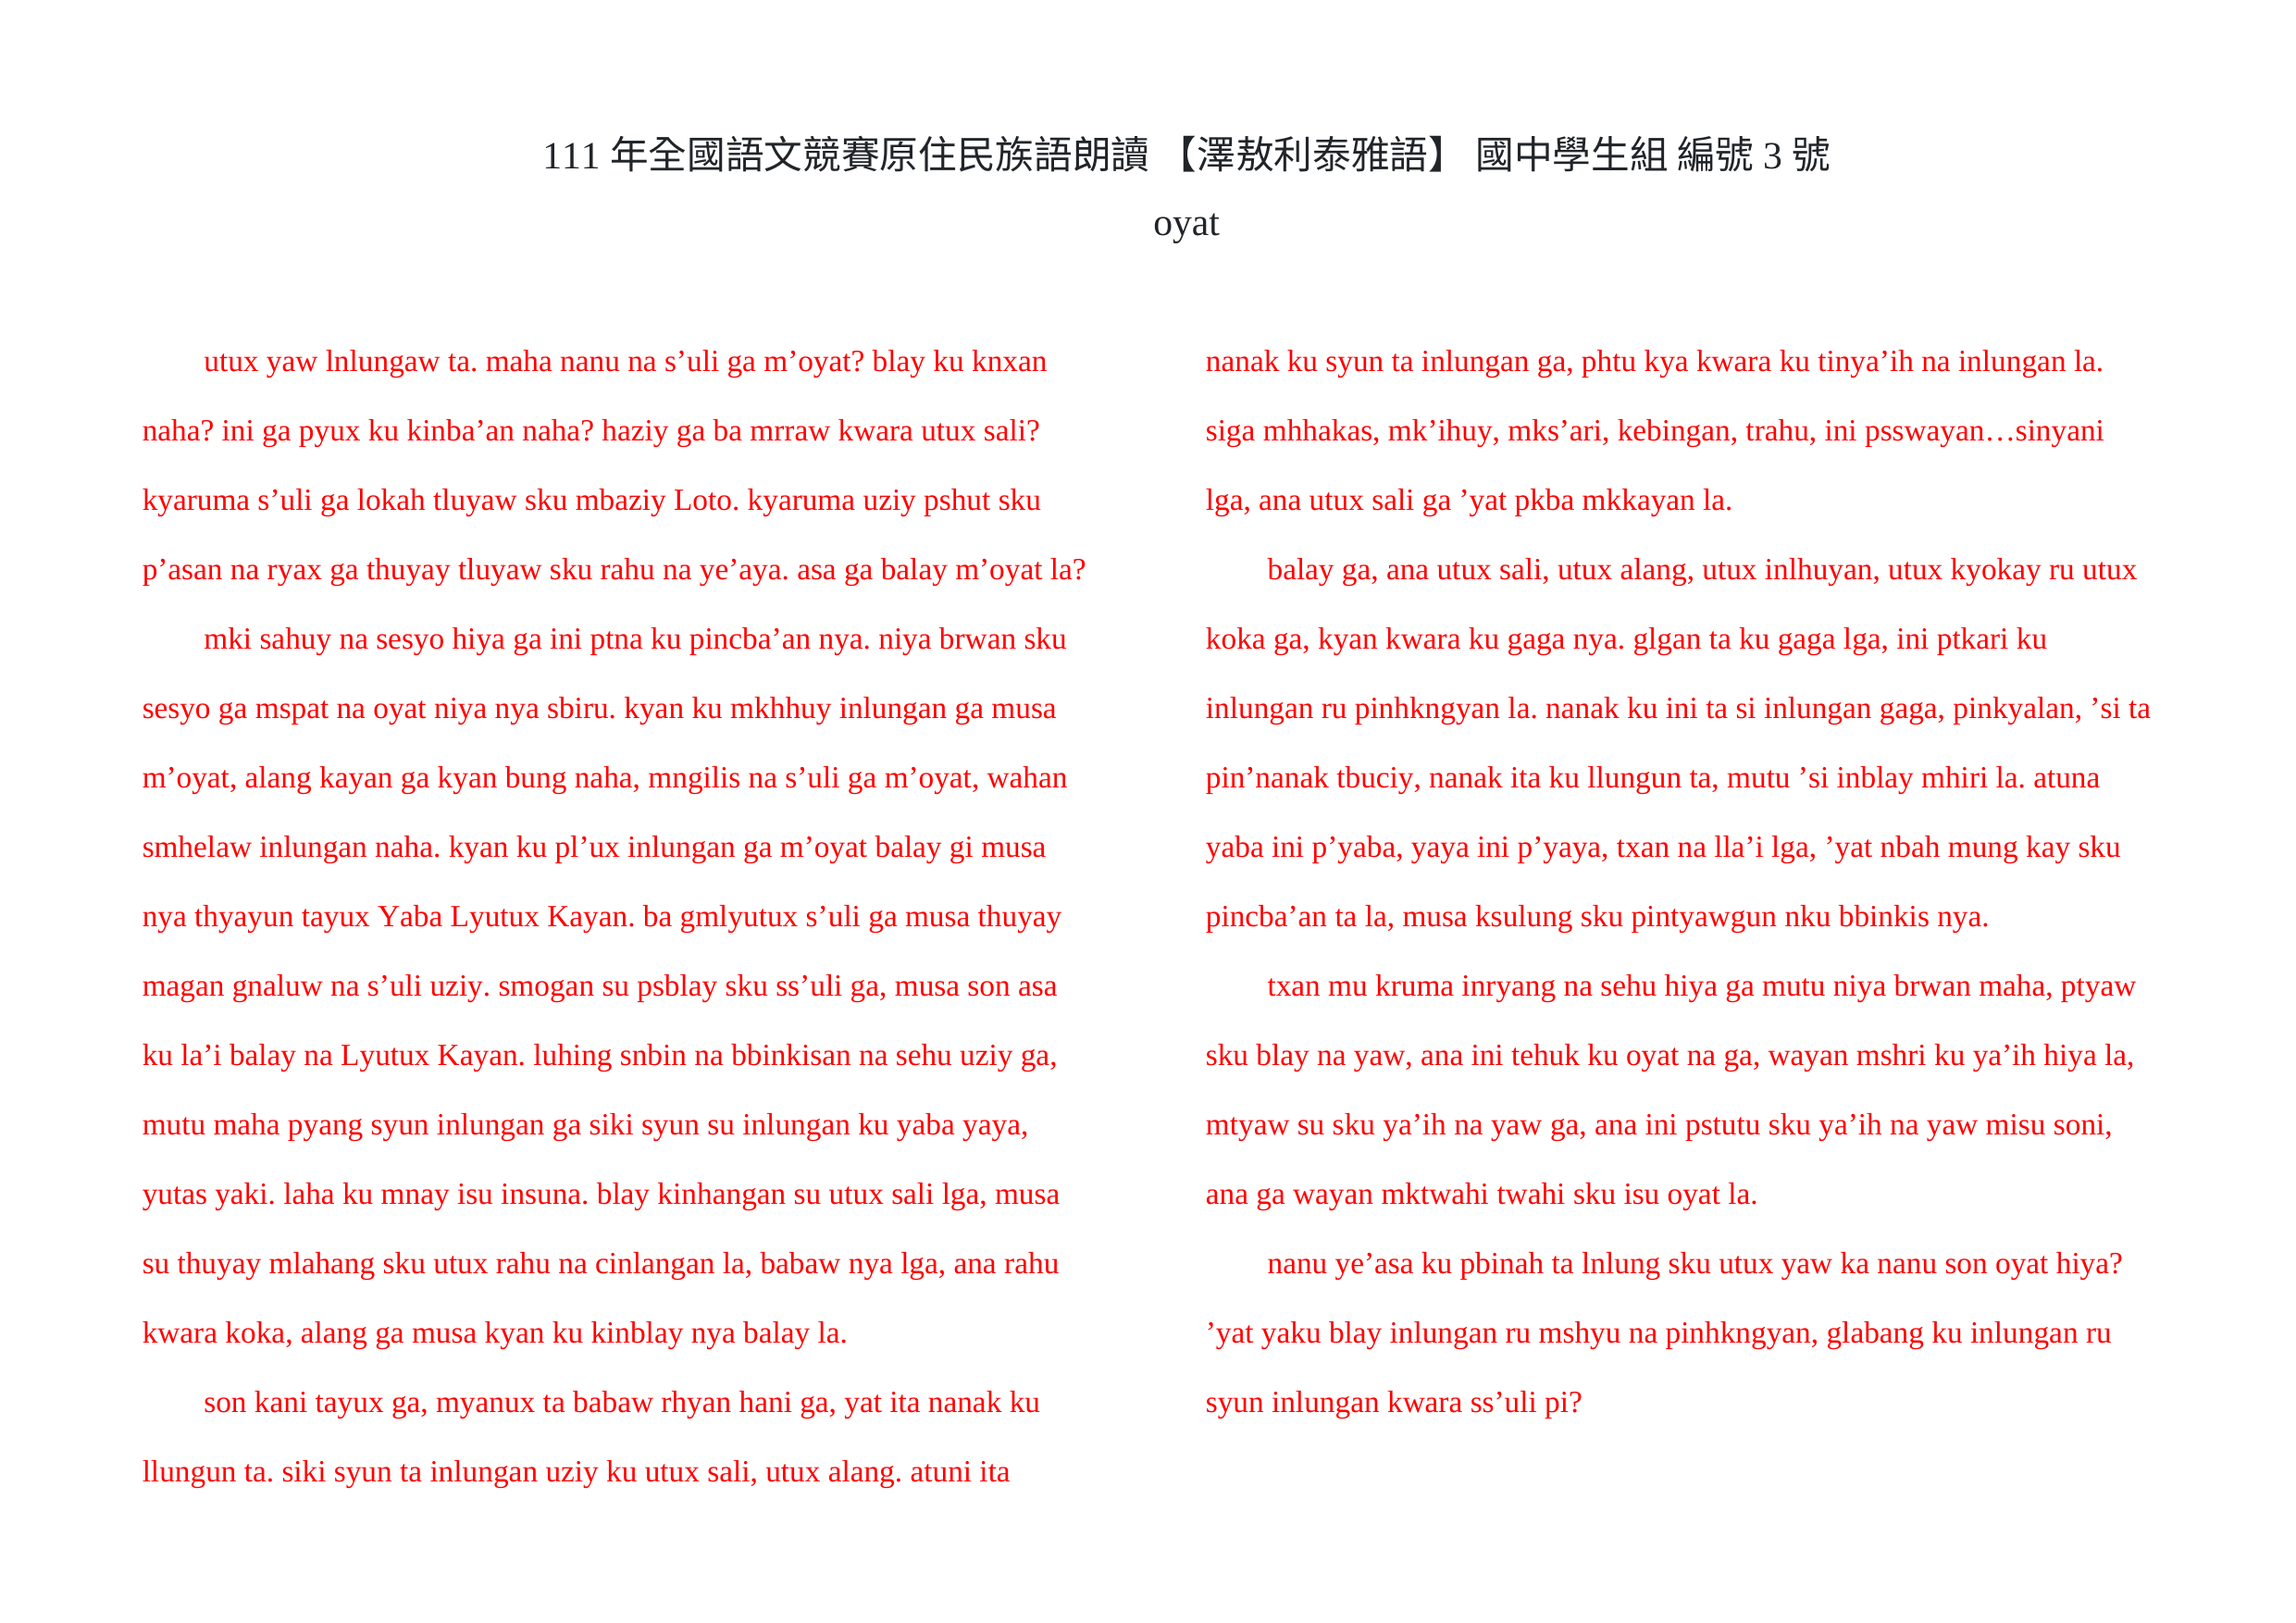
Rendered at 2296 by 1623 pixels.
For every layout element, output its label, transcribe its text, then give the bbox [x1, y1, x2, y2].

text 111 年全國語文競賽原住民族語朗讀 【澤敖利泰雅語】 國中學生組 編號 3 號 [142, 118, 2153, 187]
text balay ga, ana utux sali, utux alang, utux inlhuyan, utux kyokay ru utux koka ga, kyan kwara ku gaga nya. glgan ta ku gaga lga, ini ptkari ku inlungan ru pinhkngyan la. nanak ku ini ta si inlungan gaga, pinkyalan, ’si ta pin’nanak tbuciy, nanak ita ku llungun ta, mutu ’si inblay mhiri la. atuna yaba ini p’yaba, yaya ini p’yaya, txan na lla’i lga, ’yat nbah mung kay sku pincba’an ta la, musa ksulung sku pintyawgun nku bbinkis nya. [1206, 534, 2153, 950]
text txan mu kruma inryang na sehu hiya ga mutu niya brwan maha, ptyaw sku blay na yaw, ana ini tehuk ku oyat na ga, wayan mshri ku ya’ih hiya la, mtyaw su sku ya’ih na yaw ga, ana ini pstutu sku ya’ih na yaw misu soni, ana ga wayan mktwahi twahi sku isu oyat la. [1206, 950, 2153, 1228]
text nanu ye’asa ku pbinah ta lnlung sku utux yaw ka nanu son oyat hiya? ’yat yaku blay inlungan ru mshyu na pinhkngyan, glabang ku inlungan ru syun inlungan kwara ss’uli pi? [1206, 1228, 2153, 1436]
text son kani tayux ga, myanux ta babaw rhyan hani ga, yat ita nanak ku llungun ta. siki syun ta inlungan uziy ku utux sali, utux alang. atuni ita nanak ku syun ta inlungan ga, phtu kya kwara ku tinya’ih na inlungan la. siga mhhakas, mk’ihuy, mks’ari, kebingan, trahu, ini psswayan…sinyani lga, ana utux sali ga ’yat pkba mkkayan la. [1206, 326, 2153, 534]
text son kani tayux ga, myanux ta babaw rhyan hani ga, yat ita nanak ku llungun ta. siki syun ta inlungan uziy ku utux sali, utux alang. atuni ita nanak ku syun ta inlungan ga, phtu kya kwara ku tinya’ih na inlungan la. siga mhhakas, mk’ihuy, mks’ari, kebingan, trahu, ini psswayan…sinyani lga, ana utux sali ga ’yat pkba mkkayan la. [142, 1367, 1090, 1505]
text mki sahuy na sesyo hiya ga ini ptna ku pincba’an nya. niya brwan sku sesyo ga mspat na oyat niya nya sbiru. kyan ku mkhhuy inlungan ga musa m’oyat, alang kayan ga kyan bung naha, mngilis na s’uli ga m’oyat, wahan smhelaw inlungan naha. kyan ku pl’ux inlungan ga m’oyat balay gi musa nya thyayun tayux Yaba Lyutux Kayan. ba gmlyutux s’uli ga musa thuyay magan gnaluw na s’uli uziy. smogan su psblay sku ss’uli ga, musa son asa ku la’i balay na Lyutux Kayan. luhing snbin na bbinkisan na sehu uziy ga, mutu maha pyang syun inlungan ga siki syun su inlungan ku yaba yaya, yutas yaki. laha ku mnay isu insuna. blay kinhangan su utux sali lga, musa su thuyay mlahang sku utux rahu na cinlangan la, babaw nya lga, ana rahu kwara koka, alang ga musa kyan ku kinblay nya balay la. [142, 603, 1090, 1367]
text utux yaw lnlungaw ta. maha nanu na s’uli ga m’oyat? blay ku knxan naha? ini ga pyux ku kinba’an naha? haziy ga ba mrraw kwara utux sali? kyaruma s’uli ga lokah tluyaw sku mbaziy Loto. kyaruma uziy pshut sku p’asan na ryax ga thuyay tluyaw sku rahu na ye’aya. asa ga balay m’oyat la? [142, 326, 1090, 603]
text oyat [142, 187, 2153, 256]
